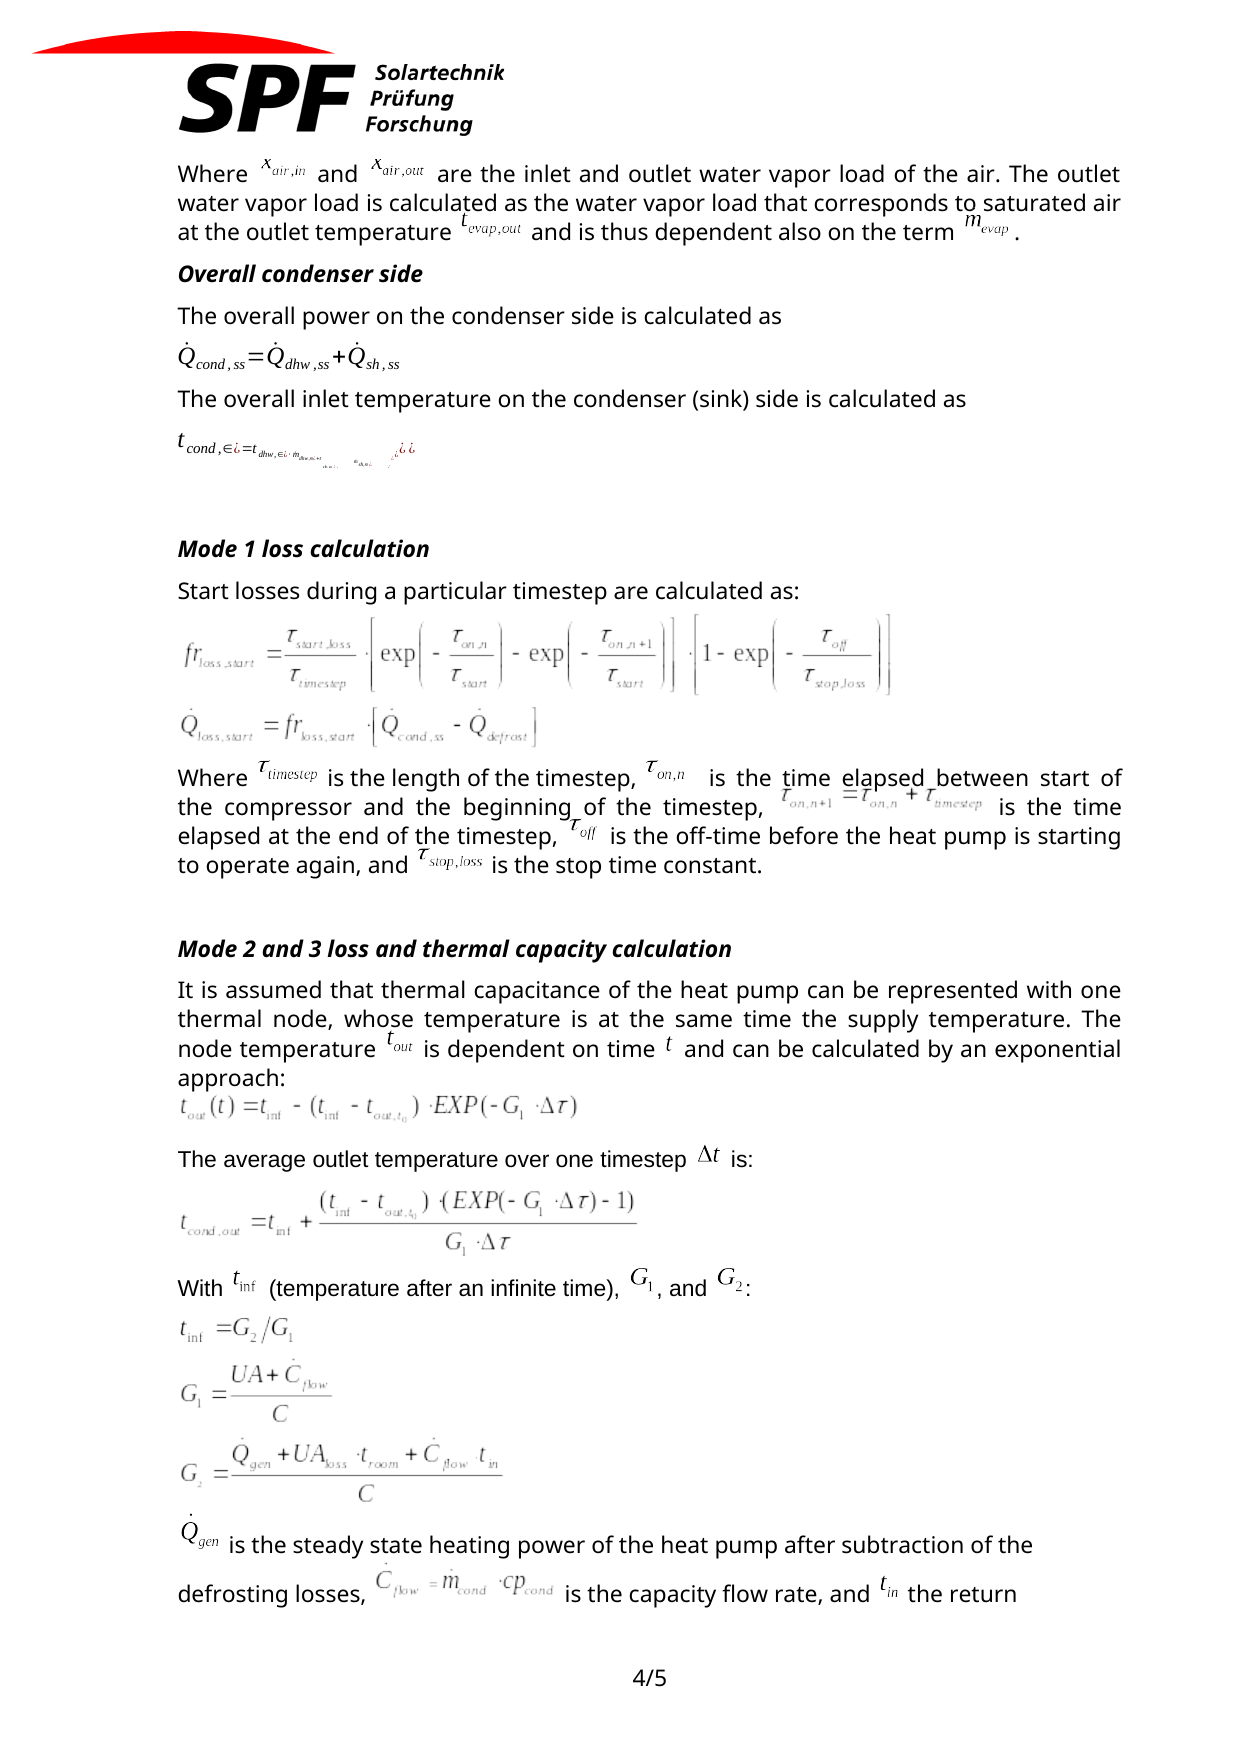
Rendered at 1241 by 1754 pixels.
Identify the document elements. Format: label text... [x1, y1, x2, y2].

text Overall condenser side [177, 259, 1122, 288]
text The overall inlet temperature on the condenser (sink) side is calculated as [177, 384, 1122, 413]
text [177, 1511, 1122, 1609]
text The overall power on the condenser side is calculated as [177, 301, 1122, 330]
text Mode 2 and 3 loss and thermal capacity calculation [177, 934, 1122, 963]
picture [31, 31, 505, 136]
text Where and are the inlet and outlet water vapor load of the air. The outlet water vapor load is calculated as the water vapor load that corresponds to saturated air at the outlet temperature and is thus dependent also on the term . [177, 159, 1122, 247]
text Where is the length of the timestep, is the time elapsed between start of the compressor and the beginning of the timestep, is the time elapsed at the end of the timestep, is the off-time before the heat pump is starting to operate again, and is the stop time constant. [177, 763, 1122, 879]
text With (temperature after an infinite time), , and : [177, 1273, 1122, 1302]
text The average outlet temperature over one timestep is: [177, 1146, 1122, 1173]
text It is assumed that thermal capacitance of the heat pump can be represented with one thermal node, whose temperature is at the same time the supply temperature. The node temperature is dependent on time and can be calculated by an exponential approach: [177, 975, 1122, 1092]
text Mode 1 loss calculation [177, 534, 1122, 563]
text Start losses during a particular timestep are calculated as: [177, 576, 1122, 605]
